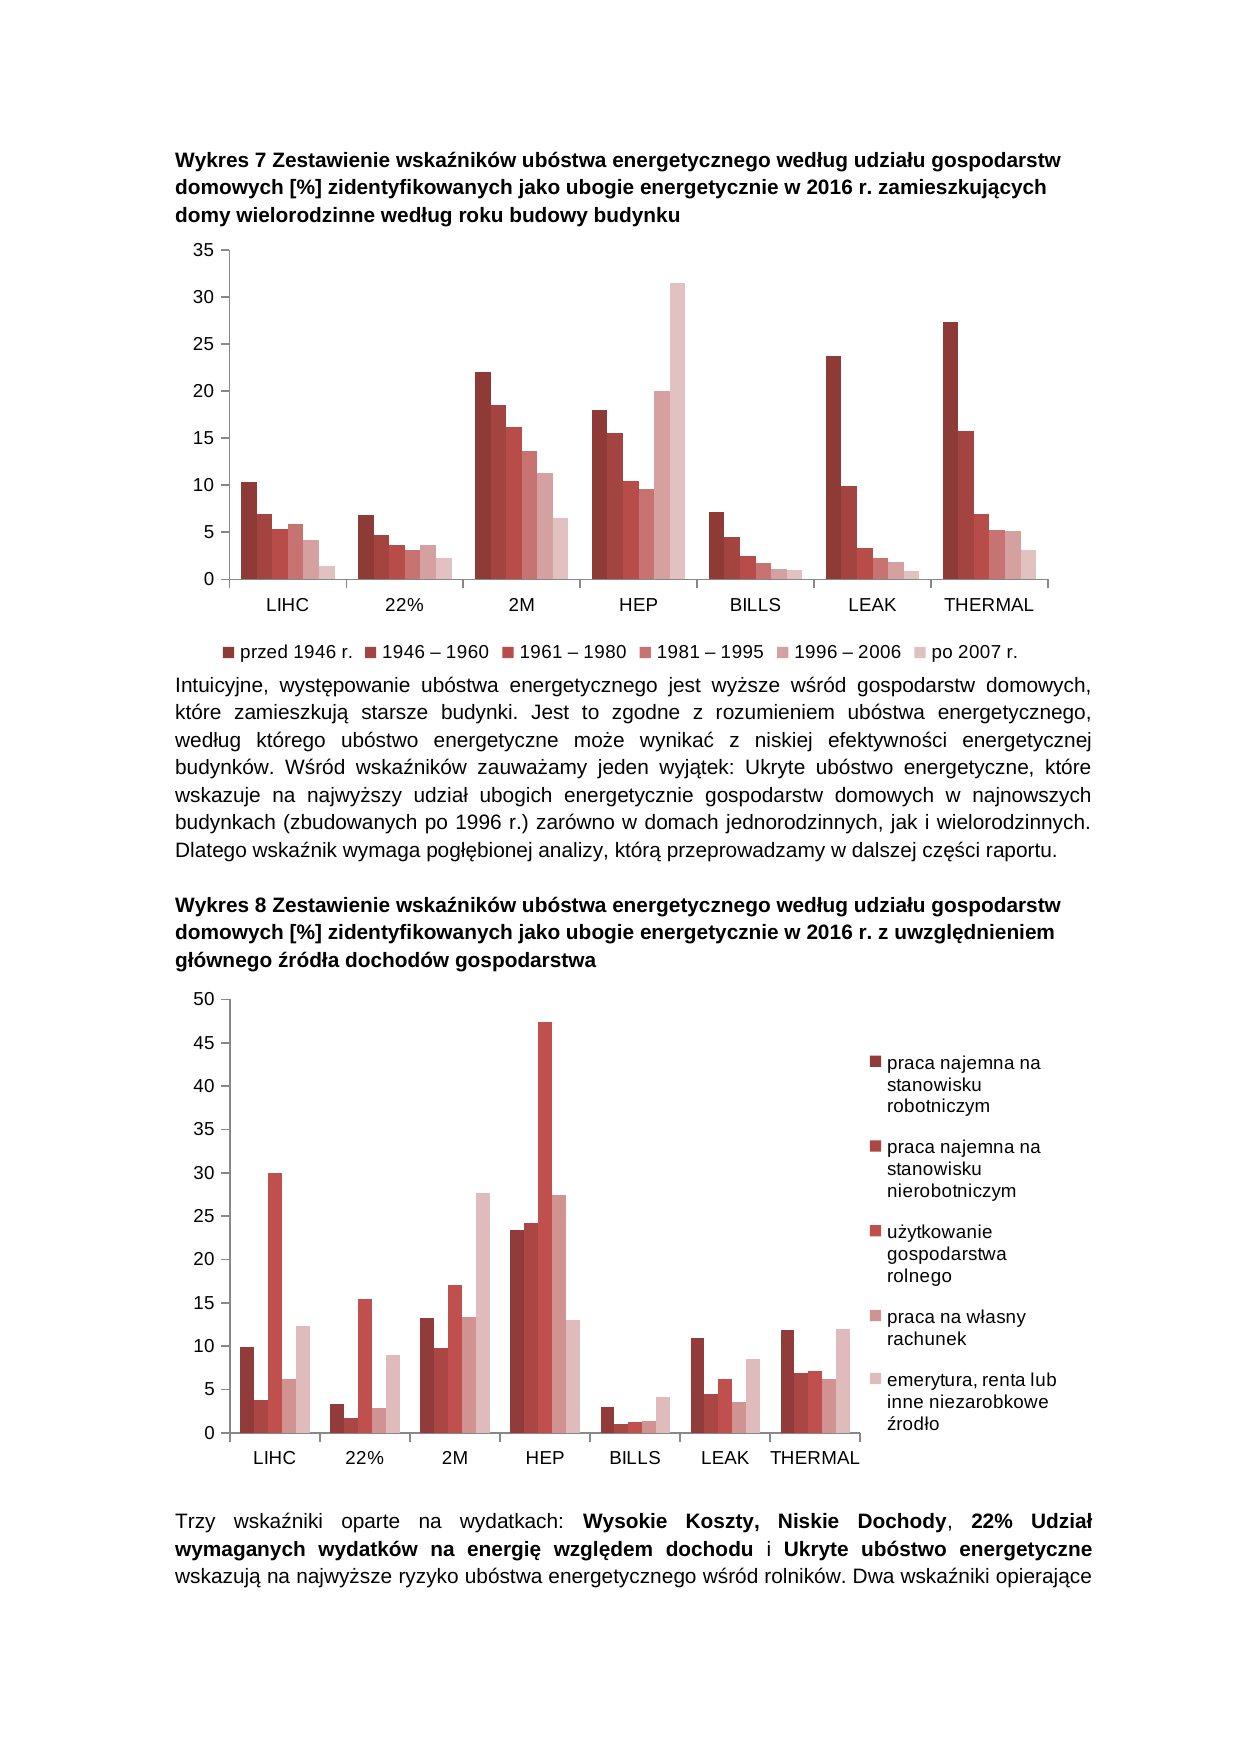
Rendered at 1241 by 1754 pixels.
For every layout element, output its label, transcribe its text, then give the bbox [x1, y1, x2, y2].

text Intuicyjne, występowanie ubóstwa energetycznego jest wyższe wśród gospodarstw domowych, które zamieszkują starsze budynki. Jest to zgodne z rozumieniem ubóstwa energetycznego, według którego ubóstwo energetyczne może wynikać z niskiej efektywności energetycznej budynków. Wśród wskaźników zauważamy jeden wyjątek: Ukryte ubóstwo energetyczne, które wskazuje na najwyższy udział ubogich energetycznie gospodarstw domowych w najnowszych budynkach (zbudowanych po 1996 r.) zarówno w domach jednorodzinnych, jak i wielorodzinnych. Dlatego wskaźnik wymaga pogłębionej analizy, którą przeprowadzamy w dalszej części raportu. [175, 673, 1092, 862]
text Wykres 8 Zestawienie wskaźników ubóstwa energetycznego według udziału gospodarstw domowych [%] zidentyfikowanych jako ubogie energetycznie w 2016 r. z uwzględnieniem głównego źródła dochodów gospodarstwa [175, 893, 1092, 972]
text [175, 1509, 1092, 1588]
text Wykres 7 Zestawienie wskaźników ubóstwa energetycznego według udziału gospodarstw domowych [%] zidentyfikowanych jako ubogie energetycznie w 2016 r. zamieszkujących domy wielorodzinne według roku budowy budynku [175, 148, 1092, 227]
